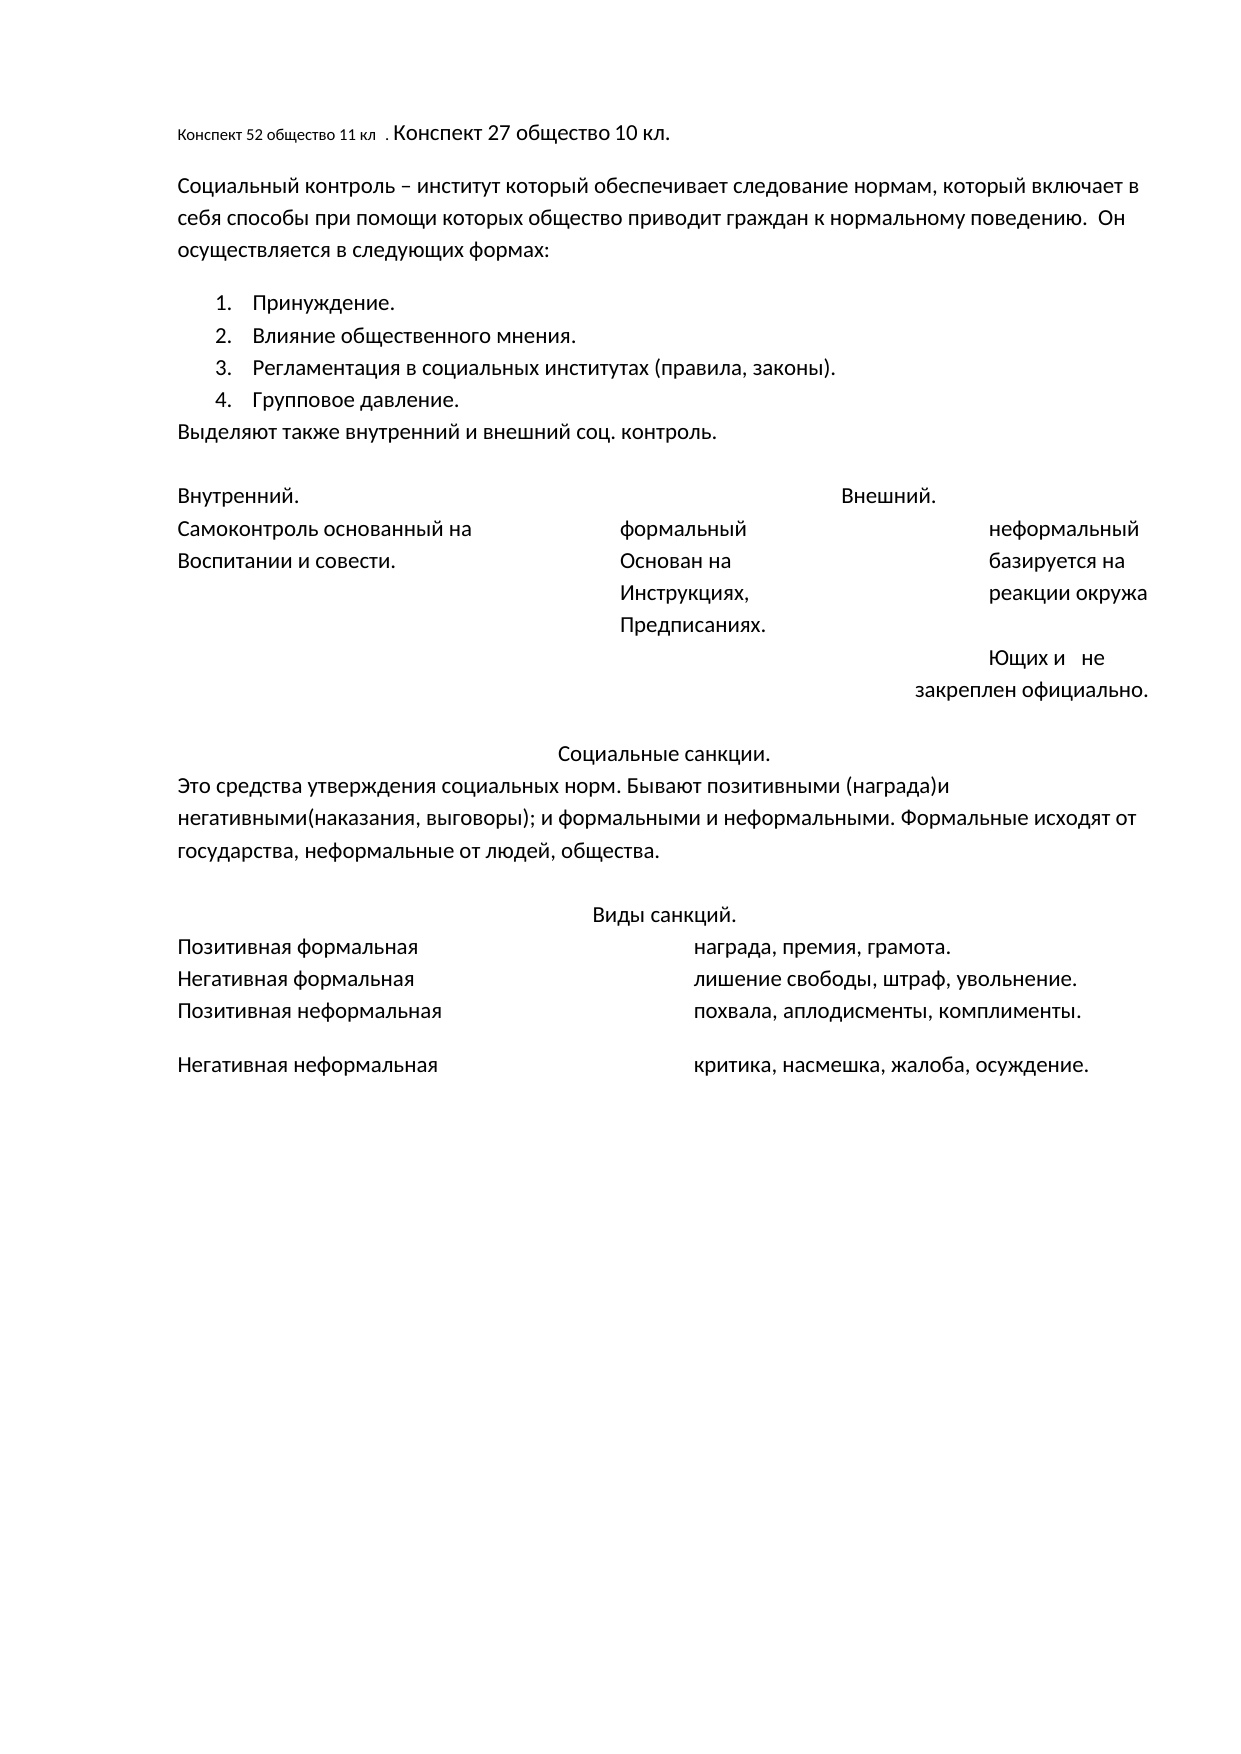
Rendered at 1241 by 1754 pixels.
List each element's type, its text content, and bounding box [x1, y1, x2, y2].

list Позитивная формальная награда, премия, грамота. [177, 932, 1152, 960]
list Инструкциях, реакции окружа [177, 578, 1152, 606]
list Выделяют также внутренний и внешний соц. контроль. [177, 417, 1152, 445]
list Воспитании и совести. Основан на базируется на [177, 546, 1152, 574]
list Негативная формальная лишение свободы, штраф, увольнение. [177, 964, 1152, 992]
text Социальный контроль – институт который обеспечивает следование нормам, который включает в себя способы при помощи которых общество приводит граждан к нормальному поведению. Он осуществляется в следующих формах: [177, 171, 1152, 263]
list Виды санкций. [177, 900, 1152, 928]
list Самоконтроль основанный на формальный неформальный [177, 514, 1152, 542]
list Групповое давление. [215, 385, 1152, 413]
list Внутренний. Внешний. [177, 482, 1152, 510]
list Это средства утверждения социальных норм. Бывают позитивными (награда)и негативными(наказания, выговоры); и формальными и неформальными. Формальные исходят от государства, неформальные от людей, общества. [177, 771, 1152, 864]
text Негативная неформальная критика, насмешка, жалоба, осуждение. [177, 1050, 1152, 1078]
list Социальные санкции. [177, 739, 1152, 767]
list Влияние общественного мнения. [215, 321, 1152, 349]
list Регламентация в социальных институтах (правила, законы). [215, 353, 1152, 381]
list Принуждение. [215, 288, 1152, 317]
list Позитивная неформальная похвала, аплодисменты, комплименты. [177, 997, 1152, 1025]
text Конспект 52 общество 11 кл . Конспект 27 общество 10 кл. [177, 118, 1152, 146]
list Предписаниях. Ющих и не закреплен официально. [620, 610, 1152, 703]
